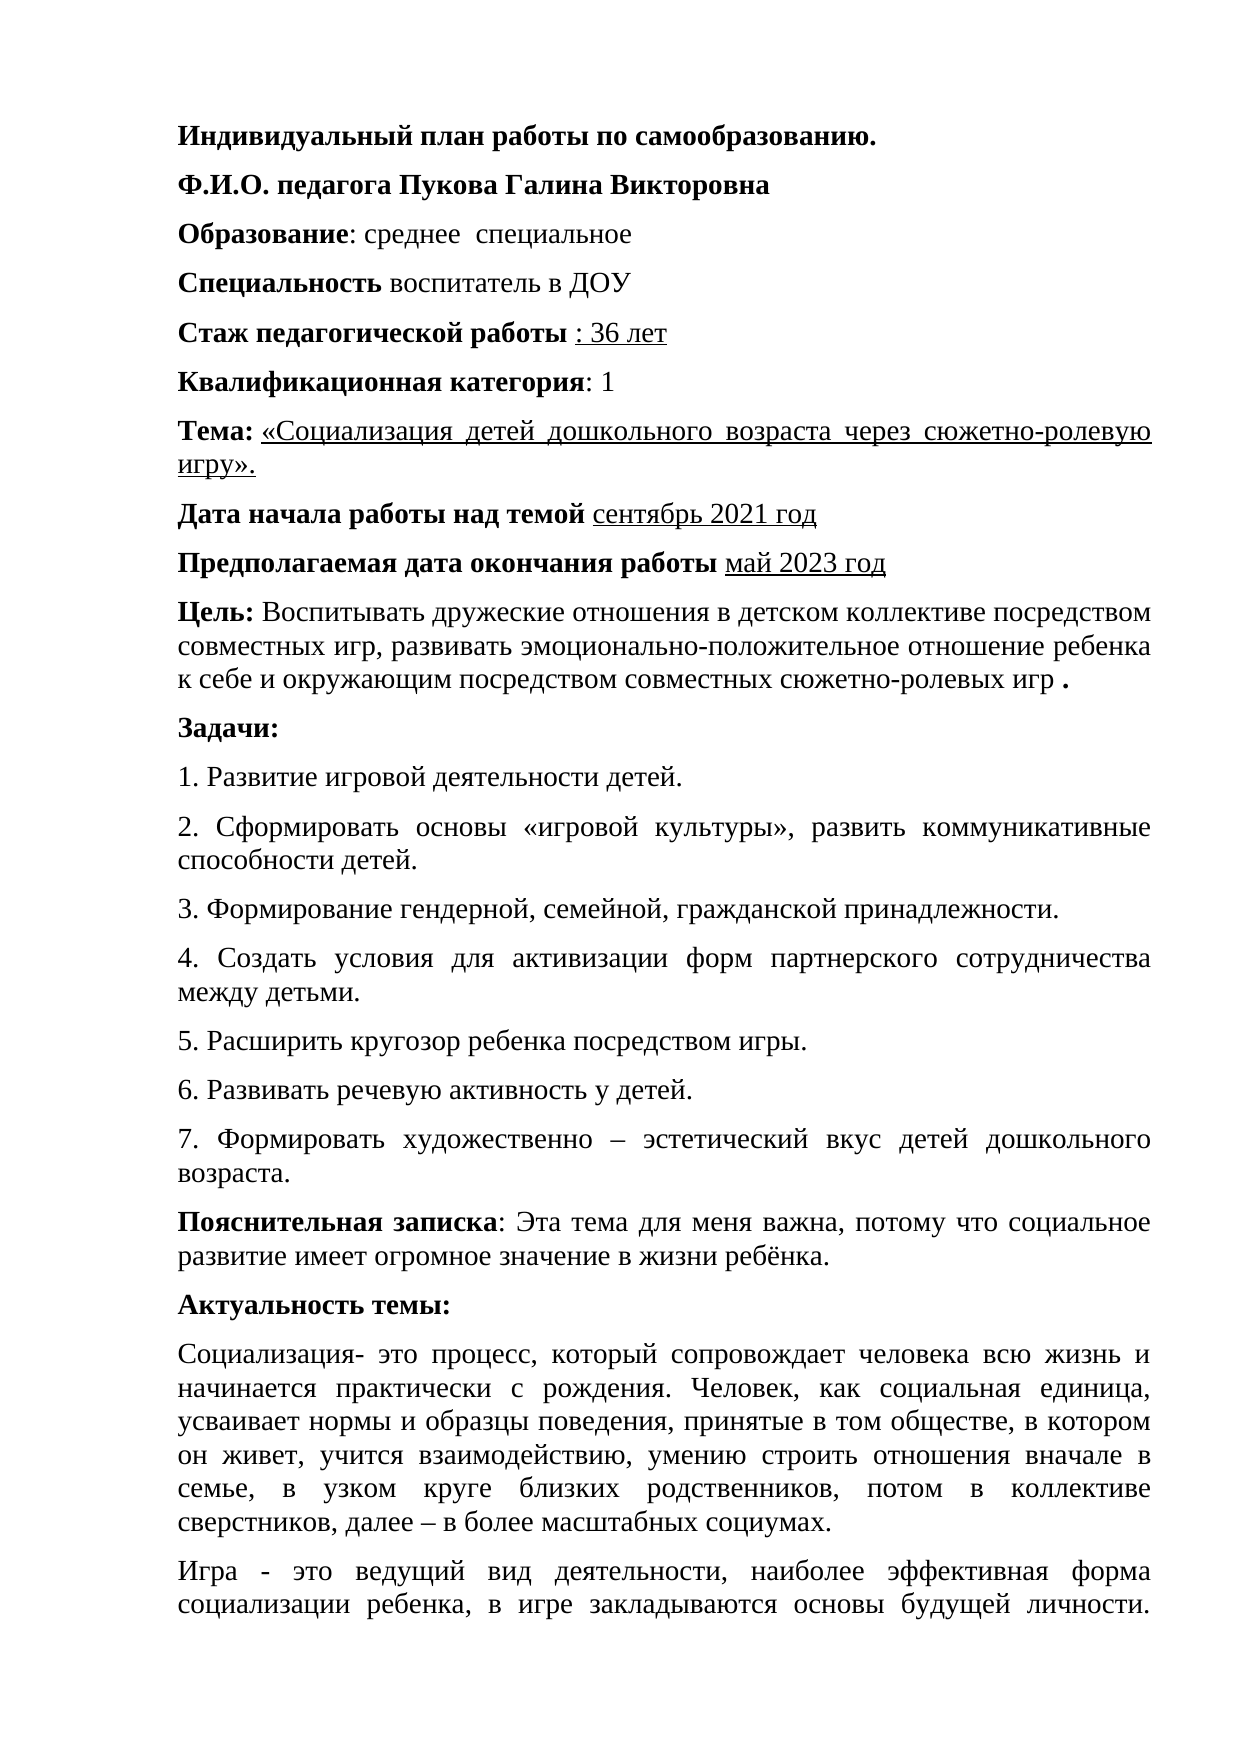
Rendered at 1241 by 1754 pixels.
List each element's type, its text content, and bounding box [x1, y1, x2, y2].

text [177, 1553, 1152, 1620]
text 6. Развивать речевую активность у детей. [177, 1072, 1152, 1106]
text Тема: «Социализация детей дошкольного возраста через сюжетно-ролевую игру». [177, 413, 1152, 480]
text 3. Формирование гендерной, семейной, гражданской принадлежности. [177, 891, 1152, 925]
text Образование: среднее специальное [177, 216, 1152, 250]
text 5. Расширить кругозор ребенка посредством игры. [177, 1023, 1152, 1057]
text Дата начала работы над темой сентябрь 2021 год [177, 496, 1152, 529]
text Пояснительная записка: Эта тема для меня важна, потому что социальное развитие имеет огромное значение в жизни ребёнка. [177, 1204, 1152, 1271]
text 7. Формировать художественно – эстетический вкус детей дошкольного возраста. [177, 1122, 1152, 1189]
text Социализация- это процесс, который сопровождает человека всю жизнь и начинается практически с рождения. Человек, как социальная единица, усваивает нормы и образцы поведения, принятые в том обществе, в котором он живет, учится взаимодействию, умению строить отношения вначале в семье, в узком круге близких родственников, потом в коллективе сверстников, далее – в более масштабных социумах. [177, 1336, 1152, 1537]
text 4. Создать условия для активизации форм партнерского сотрудничества между детьми. [177, 941, 1152, 1008]
text Задачи: [177, 710, 1152, 744]
text 1. Развитие игровой деятельности детей. [177, 759, 1152, 793]
text Ф.И.О. педагога Пукова Галина Викторовна [177, 167, 1152, 201]
text Актуальность темы: [177, 1287, 1152, 1321]
text Индивидуальный план работы по самообразованию. [177, 118, 1152, 152]
text Стаж педагогической работы : 36 лет [177, 315, 1152, 348]
text Квалификационная категория: 1 [177, 364, 1152, 397]
text Предполагаемая дата окончания работы май 2023 год [177, 545, 1152, 578]
text Специальность воспитатель в ДОУ [177, 266, 1152, 299]
text 2. Сформировать основы «игровой культуры», развить коммуникативные способности детей. [177, 809, 1152, 876]
text Цель: Воспитывать дружеские отношения в детском коллективе посредством совместных игр, развивать эмоционально-положительное отношение ребенка к себе и окружающим посредством совместных сюжетно-ролевых игр . [177, 594, 1152, 695]
